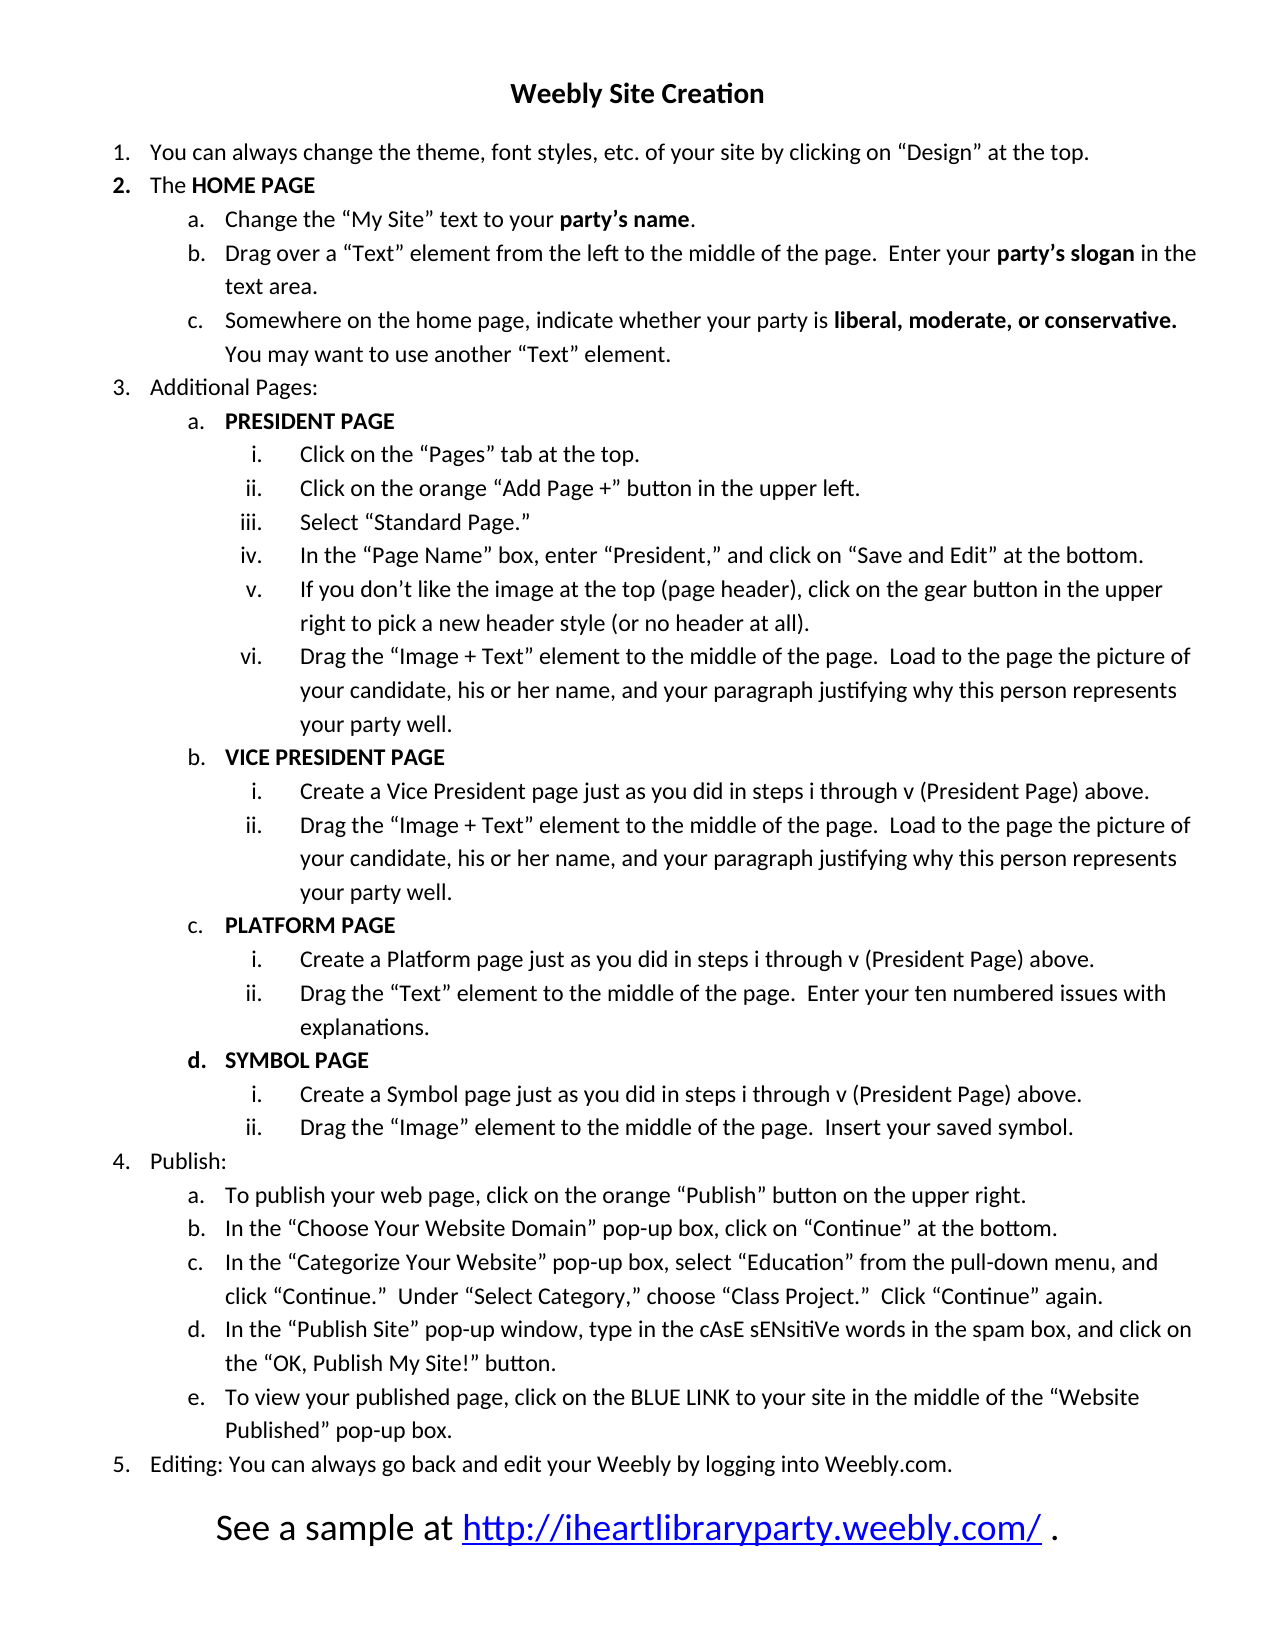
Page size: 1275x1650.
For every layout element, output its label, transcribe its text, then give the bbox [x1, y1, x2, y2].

list To publish your web page, click on the orange “Publish” button on the upper right. [187, 1180, 1200, 1209]
list Drag the “Image” element to the middle of the page. Insert your saved symbol. [262, 1112, 1200, 1142]
list Editing: You can always go back and edit your Weebly by logging into Weebly.com. [112, 1449, 1200, 1478]
list PLATFORM PAGE [187, 911, 1200, 940]
list Create a Symbol page just as you did in steps i through v (President Page) above. [262, 1079, 1200, 1108]
list SYMBOL PAGE [187, 1045, 1200, 1074]
list Click on the “Pages” tab at the top. [262, 439, 1200, 469]
list Drag the “Text” element to the middle of the page. Enter your ten numbered issues with explanations. [262, 978, 1200, 1041]
list To view your published page, click on the BLUE LINK to your site in the middle of the “Website Published” pop-up box. [187, 1382, 1200, 1444]
list In the “Categorize Your Website” pop-up box, select “Education” from the pull-down menu, and click “Continue.” Under “Select Category,” choose “Class Project.” Click “Continue” again. [187, 1247, 1200, 1310]
text Weebly Site Creation [75, 75, 1200, 111]
list Drag the “Image + Text” element to the middle of the page. Load to the page the picture of your candidate, his or her name, and your paragraph justifying why this person represents your party well. [262, 641, 1200, 738]
list In the “Choose Your Website Domain” pop-up box, click on “Continue” at the bottom. [187, 1213, 1200, 1243]
list In the “Publish Site” pop-up window, type in the cAsE sENsitiVe words in the spam box, and click on the “OK, Publish My Site!” button. [187, 1314, 1200, 1377]
list PRESIDENT PAGE [187, 406, 1200, 435]
list Somewhere on the home page, indicate whether your party is liberal, moderate, or conservative. You may want to use another “Text” element. [187, 305, 1200, 368]
list Additional Pages: [112, 372, 1200, 402]
list In the “Page Name” box, enter “President,” and click on “Save and Edit” at the bottom. [262, 541, 1200, 570]
list Create a Platform page just as you did in steps i through v (President Page) above. [262, 944, 1200, 973]
list Publish: [112, 1146, 1200, 1175]
text See a sample at http://iheartlibraryparty.weebly.com/ . [75, 1503, 1200, 1549]
list Create a Vice President page just as you did in steps i through v (President Page) above. [262, 776, 1200, 805]
list Click on the orange “Add Page +” button in the upper left. [262, 473, 1200, 502]
list Drag the “Image + Text” element to the middle of the page. Load to the page the picture of your candidate, his or her name, and your paragraph justifying why this person represents your party well. [262, 810, 1200, 906]
list The HOME PAGE [112, 170, 1200, 200]
list Select “Standard Page.” [262, 507, 1200, 536]
list Change the “My Site” text to your party’s name. [187, 204, 1200, 233]
list You can always change the theme, font styles, etc. of your site by clicking on “Design” at the top. [112, 137, 1200, 166]
list Drag over a “Text” element from the left to the middle of the page. Enter your party’s slogan in the text area. [187, 238, 1200, 301]
list VICE PRESIDENT PAGE [187, 742, 1200, 772]
list If you don’t like the image at the top (page header), click on the gear button in the upper right to pick a new header style (or no header at all). [262, 574, 1200, 637]
